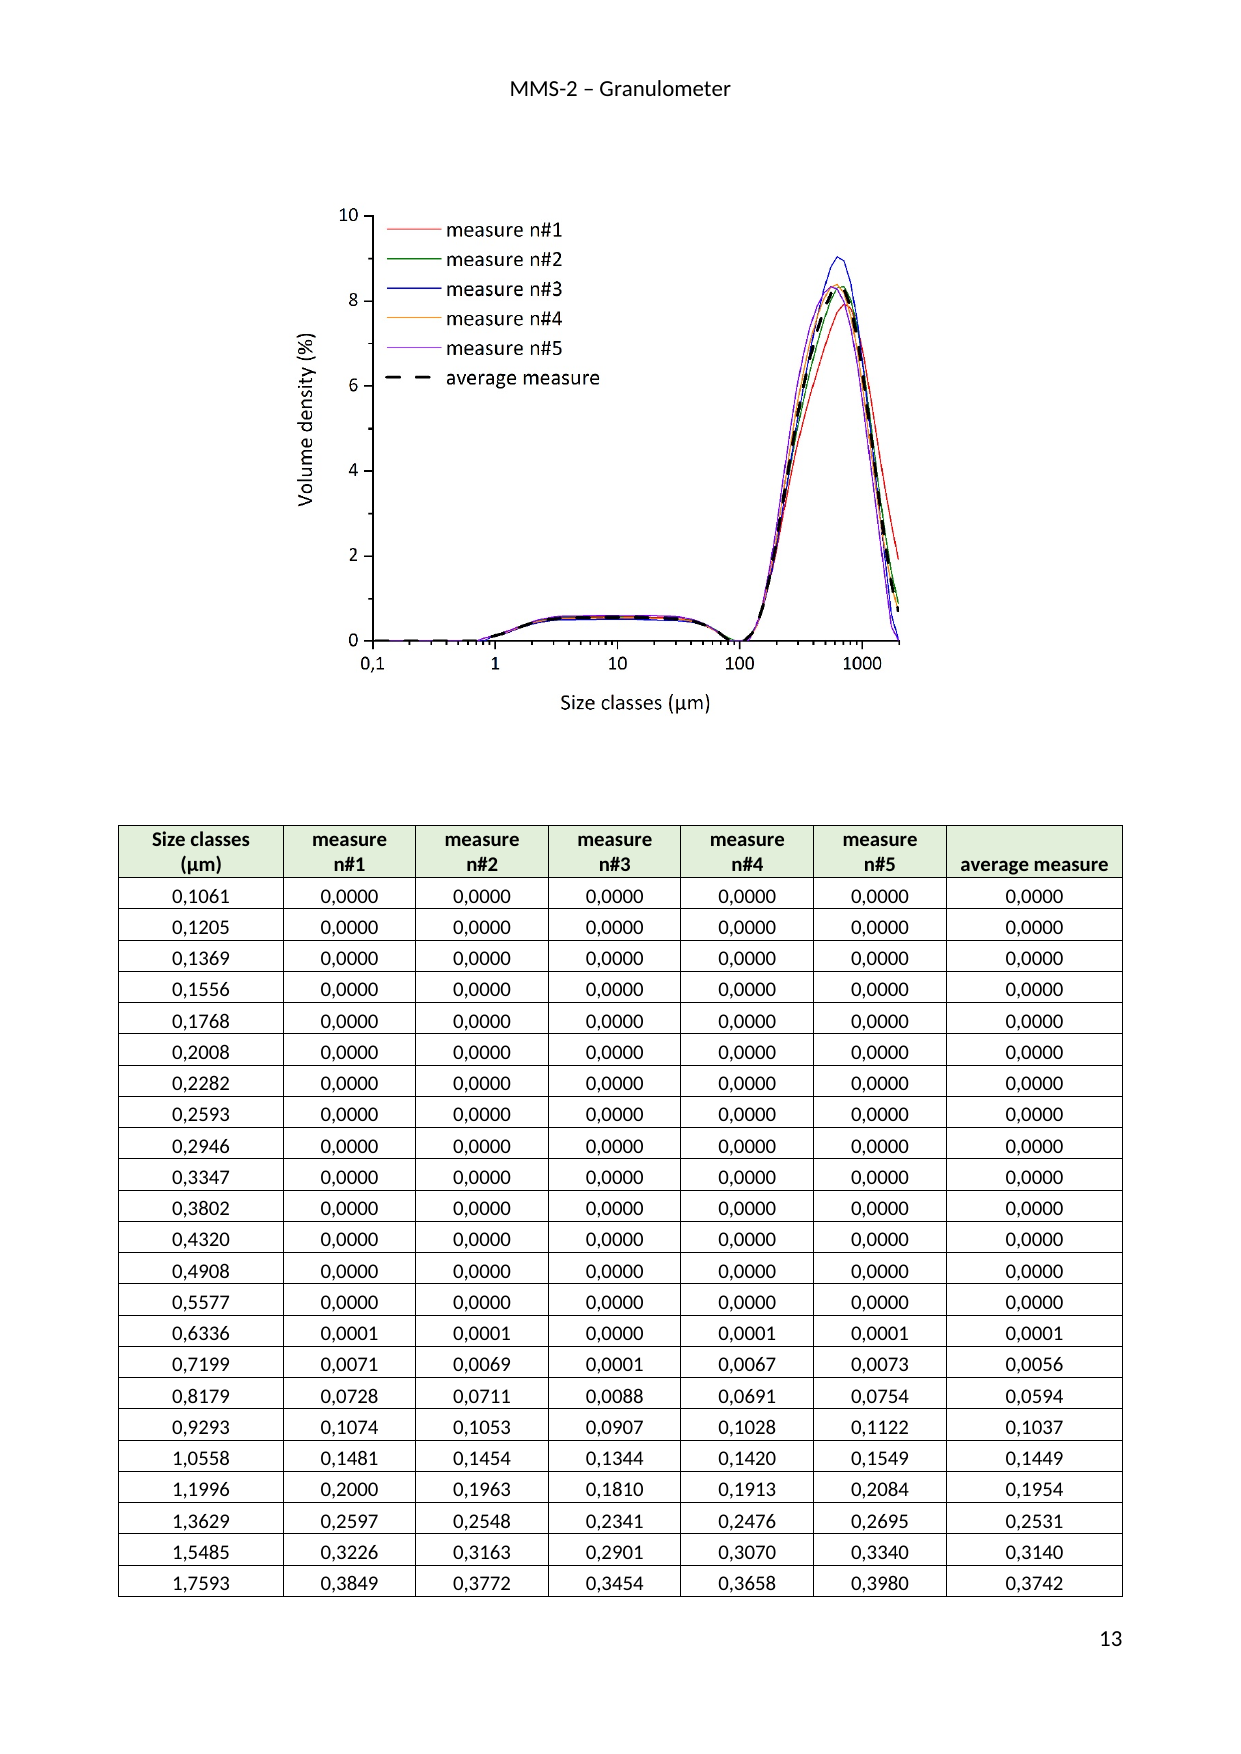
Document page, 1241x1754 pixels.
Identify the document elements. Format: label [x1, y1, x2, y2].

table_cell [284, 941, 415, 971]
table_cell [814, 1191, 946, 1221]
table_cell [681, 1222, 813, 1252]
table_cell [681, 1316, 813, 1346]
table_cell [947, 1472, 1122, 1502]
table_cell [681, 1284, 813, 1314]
picture [234, 147, 1006, 739]
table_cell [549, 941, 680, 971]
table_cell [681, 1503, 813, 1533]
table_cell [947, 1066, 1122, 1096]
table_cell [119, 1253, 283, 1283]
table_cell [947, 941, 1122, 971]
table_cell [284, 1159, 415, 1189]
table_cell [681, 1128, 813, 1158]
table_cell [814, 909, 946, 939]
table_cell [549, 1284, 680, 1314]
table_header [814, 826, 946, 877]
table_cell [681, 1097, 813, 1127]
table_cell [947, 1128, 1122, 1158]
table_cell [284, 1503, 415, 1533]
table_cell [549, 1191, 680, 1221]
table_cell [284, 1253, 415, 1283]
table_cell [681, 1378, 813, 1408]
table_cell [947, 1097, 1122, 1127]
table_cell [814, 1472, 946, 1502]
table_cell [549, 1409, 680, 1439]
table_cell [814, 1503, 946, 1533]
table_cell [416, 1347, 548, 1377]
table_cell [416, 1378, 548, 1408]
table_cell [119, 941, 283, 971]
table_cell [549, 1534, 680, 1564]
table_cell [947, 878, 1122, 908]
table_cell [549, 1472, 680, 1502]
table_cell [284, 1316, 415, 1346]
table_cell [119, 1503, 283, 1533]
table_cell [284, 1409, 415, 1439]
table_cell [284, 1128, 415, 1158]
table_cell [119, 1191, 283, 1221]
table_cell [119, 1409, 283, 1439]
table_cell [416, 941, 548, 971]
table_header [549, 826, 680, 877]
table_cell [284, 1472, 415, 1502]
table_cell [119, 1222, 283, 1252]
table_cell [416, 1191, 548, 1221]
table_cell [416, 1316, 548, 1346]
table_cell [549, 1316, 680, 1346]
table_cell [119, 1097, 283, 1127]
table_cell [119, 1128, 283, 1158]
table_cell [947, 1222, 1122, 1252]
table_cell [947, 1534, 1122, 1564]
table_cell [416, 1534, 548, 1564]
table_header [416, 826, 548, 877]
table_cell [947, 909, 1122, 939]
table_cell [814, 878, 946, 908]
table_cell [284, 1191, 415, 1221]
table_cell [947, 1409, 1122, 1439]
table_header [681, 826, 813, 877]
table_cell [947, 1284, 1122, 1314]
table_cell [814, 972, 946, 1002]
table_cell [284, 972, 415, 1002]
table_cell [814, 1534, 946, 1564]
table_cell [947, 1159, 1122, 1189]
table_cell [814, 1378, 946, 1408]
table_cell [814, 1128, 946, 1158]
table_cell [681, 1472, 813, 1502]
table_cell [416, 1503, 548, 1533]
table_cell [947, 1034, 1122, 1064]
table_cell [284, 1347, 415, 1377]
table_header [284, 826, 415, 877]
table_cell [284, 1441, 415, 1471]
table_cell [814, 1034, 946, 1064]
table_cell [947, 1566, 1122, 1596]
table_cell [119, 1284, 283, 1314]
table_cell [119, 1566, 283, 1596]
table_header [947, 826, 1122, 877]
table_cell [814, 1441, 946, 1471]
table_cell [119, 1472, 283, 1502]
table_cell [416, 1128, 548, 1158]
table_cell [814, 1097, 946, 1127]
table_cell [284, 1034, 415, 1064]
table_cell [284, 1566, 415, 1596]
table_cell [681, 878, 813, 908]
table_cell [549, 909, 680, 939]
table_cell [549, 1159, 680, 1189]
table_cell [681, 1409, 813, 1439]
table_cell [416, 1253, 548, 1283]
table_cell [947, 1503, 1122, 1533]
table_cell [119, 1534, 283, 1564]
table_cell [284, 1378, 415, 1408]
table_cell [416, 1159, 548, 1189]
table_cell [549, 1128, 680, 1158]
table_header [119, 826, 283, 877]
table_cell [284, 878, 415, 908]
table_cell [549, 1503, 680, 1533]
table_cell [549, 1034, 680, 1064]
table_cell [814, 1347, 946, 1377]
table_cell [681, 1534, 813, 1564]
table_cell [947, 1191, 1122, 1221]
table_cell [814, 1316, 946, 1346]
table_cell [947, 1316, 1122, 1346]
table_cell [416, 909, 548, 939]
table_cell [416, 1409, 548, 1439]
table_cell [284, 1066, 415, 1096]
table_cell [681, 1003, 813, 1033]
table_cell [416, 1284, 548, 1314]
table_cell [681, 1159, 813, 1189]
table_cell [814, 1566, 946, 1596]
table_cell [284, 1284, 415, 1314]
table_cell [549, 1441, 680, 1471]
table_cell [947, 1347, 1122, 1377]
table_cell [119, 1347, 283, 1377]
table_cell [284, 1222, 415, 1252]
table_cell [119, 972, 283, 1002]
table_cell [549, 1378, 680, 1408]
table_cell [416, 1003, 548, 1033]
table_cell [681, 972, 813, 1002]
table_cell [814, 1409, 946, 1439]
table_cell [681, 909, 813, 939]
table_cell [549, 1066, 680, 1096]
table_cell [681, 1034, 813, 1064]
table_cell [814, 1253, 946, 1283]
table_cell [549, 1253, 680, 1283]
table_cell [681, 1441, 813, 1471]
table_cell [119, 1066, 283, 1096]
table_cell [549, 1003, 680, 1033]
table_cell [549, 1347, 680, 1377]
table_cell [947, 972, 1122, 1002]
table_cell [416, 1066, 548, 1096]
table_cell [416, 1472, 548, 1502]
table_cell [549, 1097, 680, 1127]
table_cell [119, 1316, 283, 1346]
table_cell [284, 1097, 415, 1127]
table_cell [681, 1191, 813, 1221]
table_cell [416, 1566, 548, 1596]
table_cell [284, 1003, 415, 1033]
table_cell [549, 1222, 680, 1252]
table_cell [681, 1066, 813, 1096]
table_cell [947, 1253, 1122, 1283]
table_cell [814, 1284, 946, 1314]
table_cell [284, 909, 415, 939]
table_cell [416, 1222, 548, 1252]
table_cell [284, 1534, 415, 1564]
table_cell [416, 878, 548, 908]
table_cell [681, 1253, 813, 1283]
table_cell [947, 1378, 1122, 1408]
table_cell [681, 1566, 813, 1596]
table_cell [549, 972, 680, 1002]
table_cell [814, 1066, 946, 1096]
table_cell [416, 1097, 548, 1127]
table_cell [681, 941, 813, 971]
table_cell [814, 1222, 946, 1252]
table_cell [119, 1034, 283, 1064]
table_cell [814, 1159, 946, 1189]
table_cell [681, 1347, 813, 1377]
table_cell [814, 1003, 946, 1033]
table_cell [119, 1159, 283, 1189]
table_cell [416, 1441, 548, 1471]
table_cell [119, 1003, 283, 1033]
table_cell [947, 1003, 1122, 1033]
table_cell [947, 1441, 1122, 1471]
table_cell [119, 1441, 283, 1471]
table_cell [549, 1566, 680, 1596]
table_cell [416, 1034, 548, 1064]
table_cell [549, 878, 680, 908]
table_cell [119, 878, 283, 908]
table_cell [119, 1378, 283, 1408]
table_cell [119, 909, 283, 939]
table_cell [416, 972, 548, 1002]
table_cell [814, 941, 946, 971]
